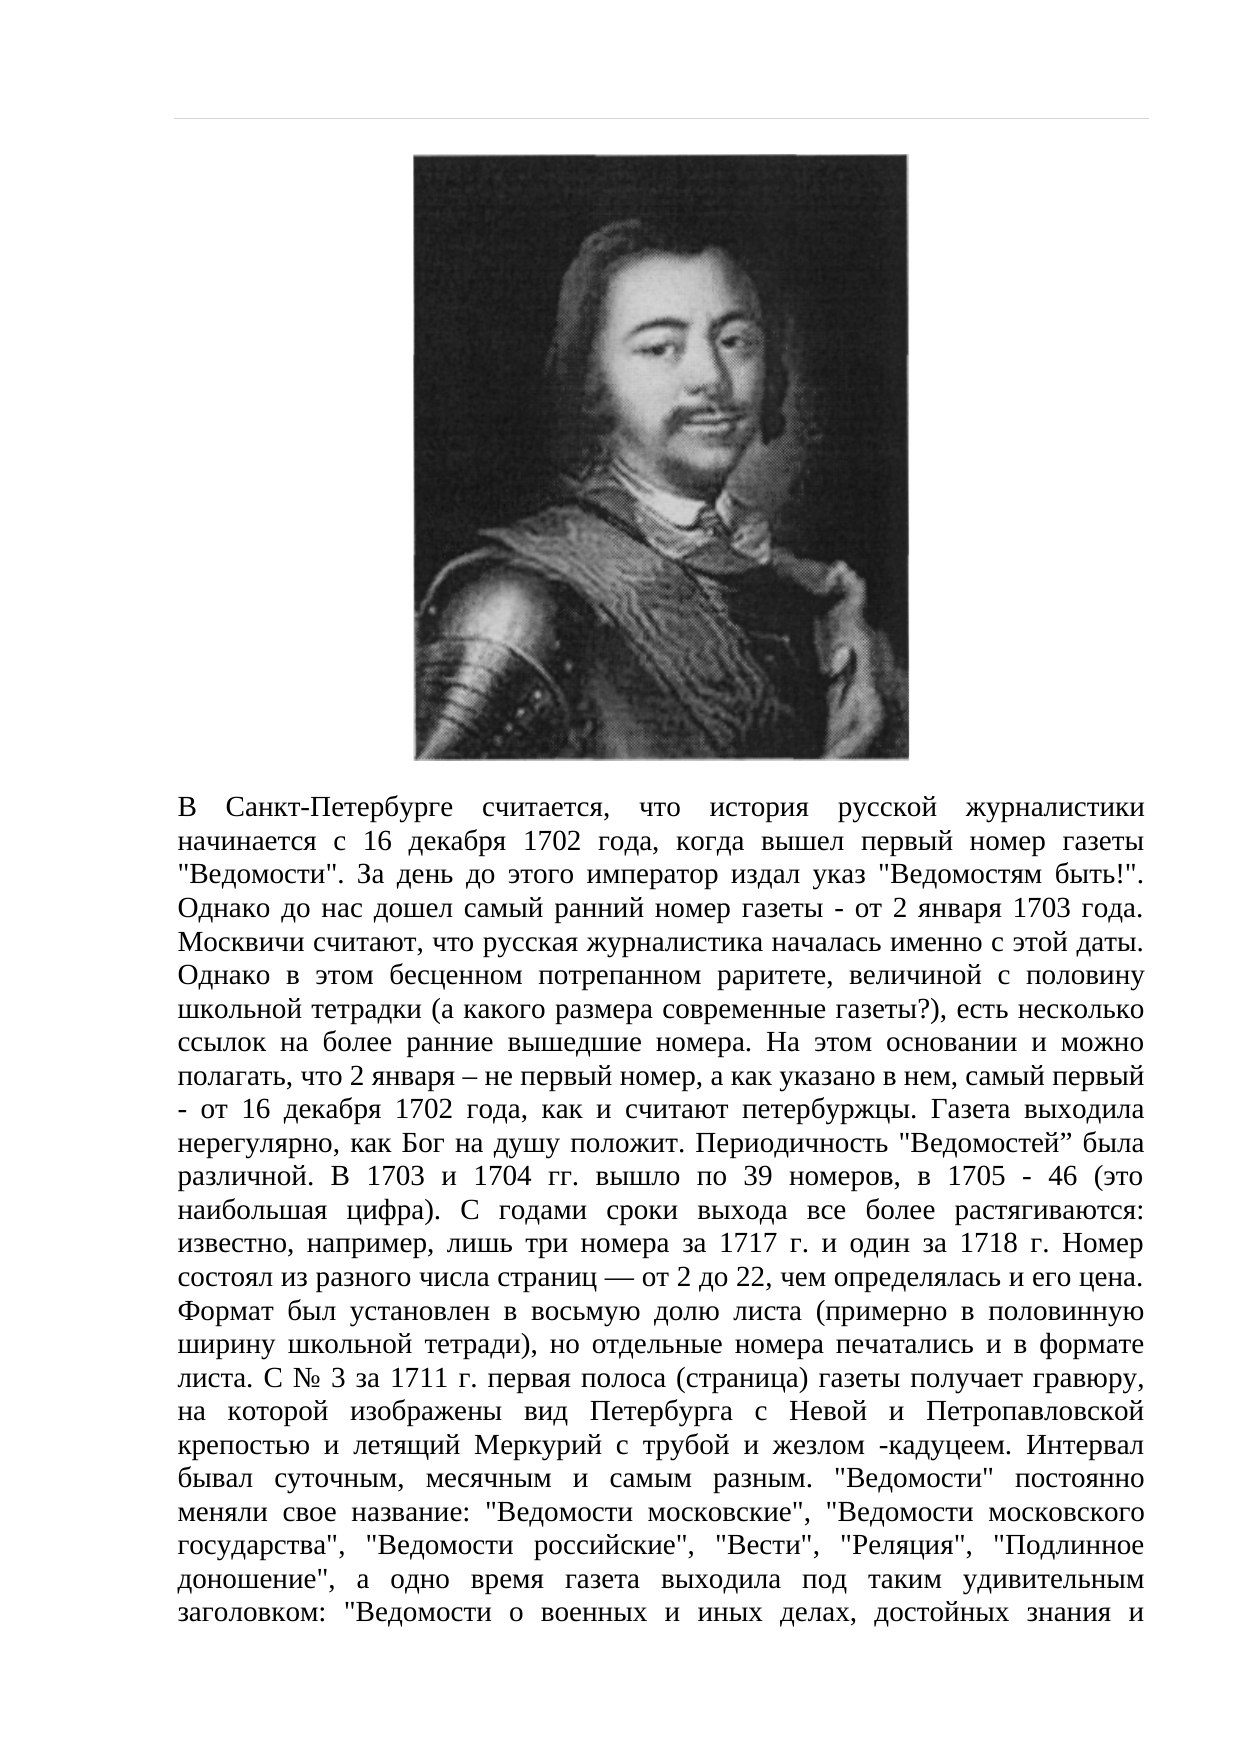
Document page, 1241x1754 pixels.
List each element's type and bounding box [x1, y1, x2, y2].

picture [413, 154, 910, 761]
table_cell [174, 119, 1148, 1634]
